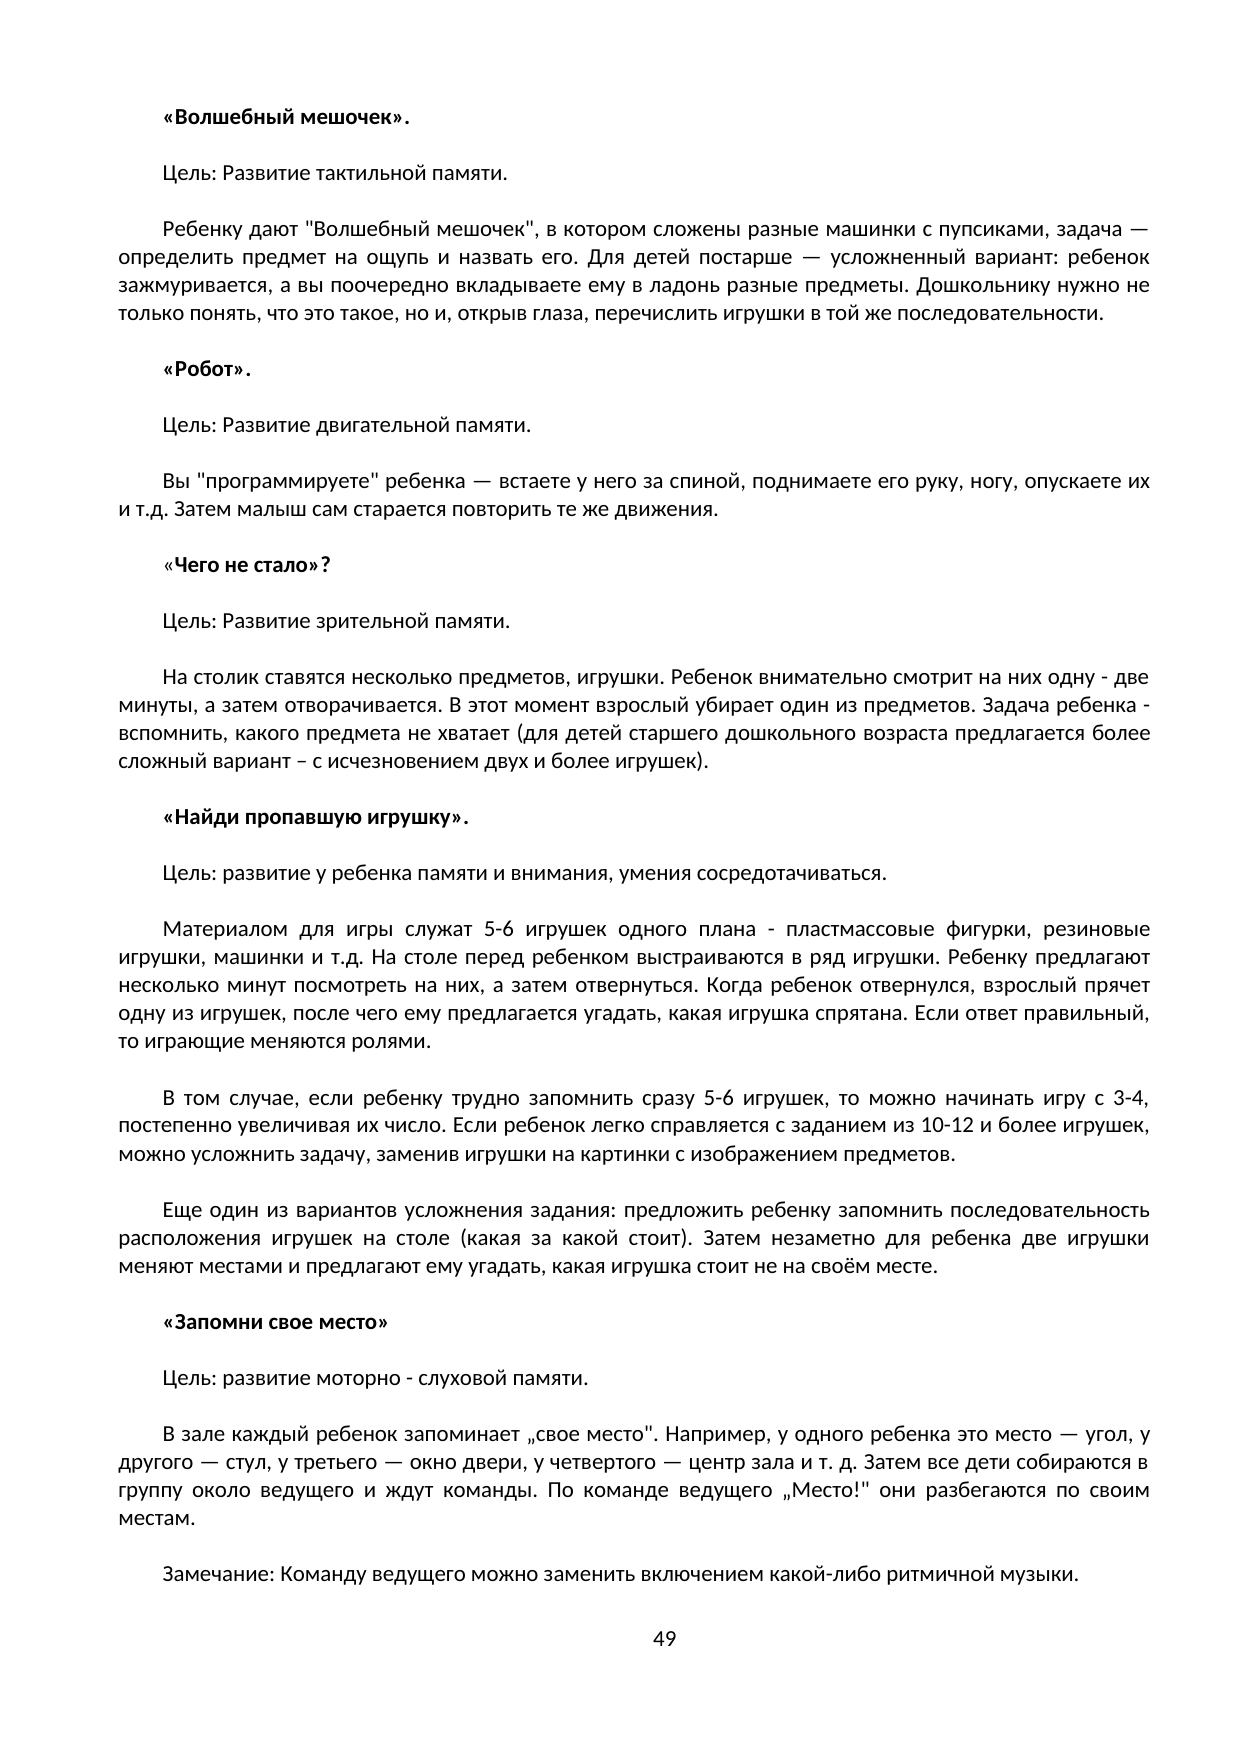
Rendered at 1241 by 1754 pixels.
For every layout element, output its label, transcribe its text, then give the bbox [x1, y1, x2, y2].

text Еще один из вариантов усложнения задания: предложить ребенку запомнить последовательность расположения игрушек на столе (какая за какой стоит). Затем незаметно для ребенка две игрушки меняют местами и предлагают ему угадать, какая игрушка стоит не на своём месте. [118, 1195, 1152, 1279]
text «Волшебный мешочек». [118, 102, 1152, 130]
text «Найди пропавшую игрушку». [118, 802, 1152, 830]
text Цель: развитие моторно - слуховой памяти. [118, 1363, 1152, 1391]
text «Запомни свое место» [118, 1307, 1152, 1335]
text Цель: развитие у ребенка памяти и внимания, умения сосредотачиваться. [118, 858, 1152, 886]
text Ребенку дают "Волшебный мешочек", в котором сложены разные машинки с пупсиками, задача — определить предмет на ощупь и назвать его. Для детей постарше — усложненный вариант: ребенок зажмуривается, а вы поочередно вкладываете ему в ладонь разные предметы. Дошкольнику нужно не только понять, что это такое, но и, открыв глаза, перечислить игрушки в той же последовательности. [118, 214, 1152, 326]
text Цель: Развитие тактильной памяти. [118, 158, 1152, 186]
text «Чего не стало»? [118, 550, 1152, 578]
text В зале каждый ребенок запоминает „свое место". Например, у одного ребенка это место — угол, у другого — стул, у третьего — окно двери, у четвертого — центр зала и т. д. Затем все дети собираются в группу около ведущего и ждут команды. По команде ведущего „Место!" они разбегаются по своим местам. [118, 1419, 1152, 1531]
text Цель: Развитие зрительной памяти. [118, 606, 1152, 634]
text В том случае, если ребенку трудно запомнить сразу 5-6 игрушек, то можно начинать игру с 3-4, постепенно увеличивая их число. Если ребенок легко справляется с заданием из 10-12 и более игрушек, можно усложнить задачу, заменив игрушки на картинки с изображением предметов. [118, 1083, 1152, 1167]
text На столик ставятся несколько предметов, игрушки. Ребенок внимательно смотрит на них одну - две минуты, а затем отворачивается. В этот момент взрослый убирает один из предметов. Задача ребенка - вспомнить, какого предмета не хватает (для детей старшего дошкольного возраста предлагается более сложный вариант – с исчезновением двух и более игрушек). [118, 662, 1152, 774]
text Цель: Развитие двигательной памяти. [118, 410, 1152, 438]
text «Робот». [118, 354, 1152, 382]
text Замечание: Команду ведущего можно заменить включением какой-либо ритмичной музыки. [118, 1559, 1152, 1587]
text Материалом для игры служат 5-6 игрушек одного плана - пластмассовые фигурки, резиновые игрушки, машинки и т.д. На столе перед ребенком выстраиваются в ряд игрушки. Ребенку предлагают несколько минут посмотреть на них, а затем отвернуться. Когда ребенок отвернулся, взрослый прячет одну из игрушек, после чего ему предлагается угадать, какая игрушка спрятана. Если ответ правильный, то играющие меняются ролями. [118, 914, 1152, 1054]
text Вы "программируете" ребенка — встаете у него за спиной, поднимаете его руку, ногу, опускаете их и т.д. Затем малыш сам старается повторить те же движения. [118, 466, 1152, 522]
